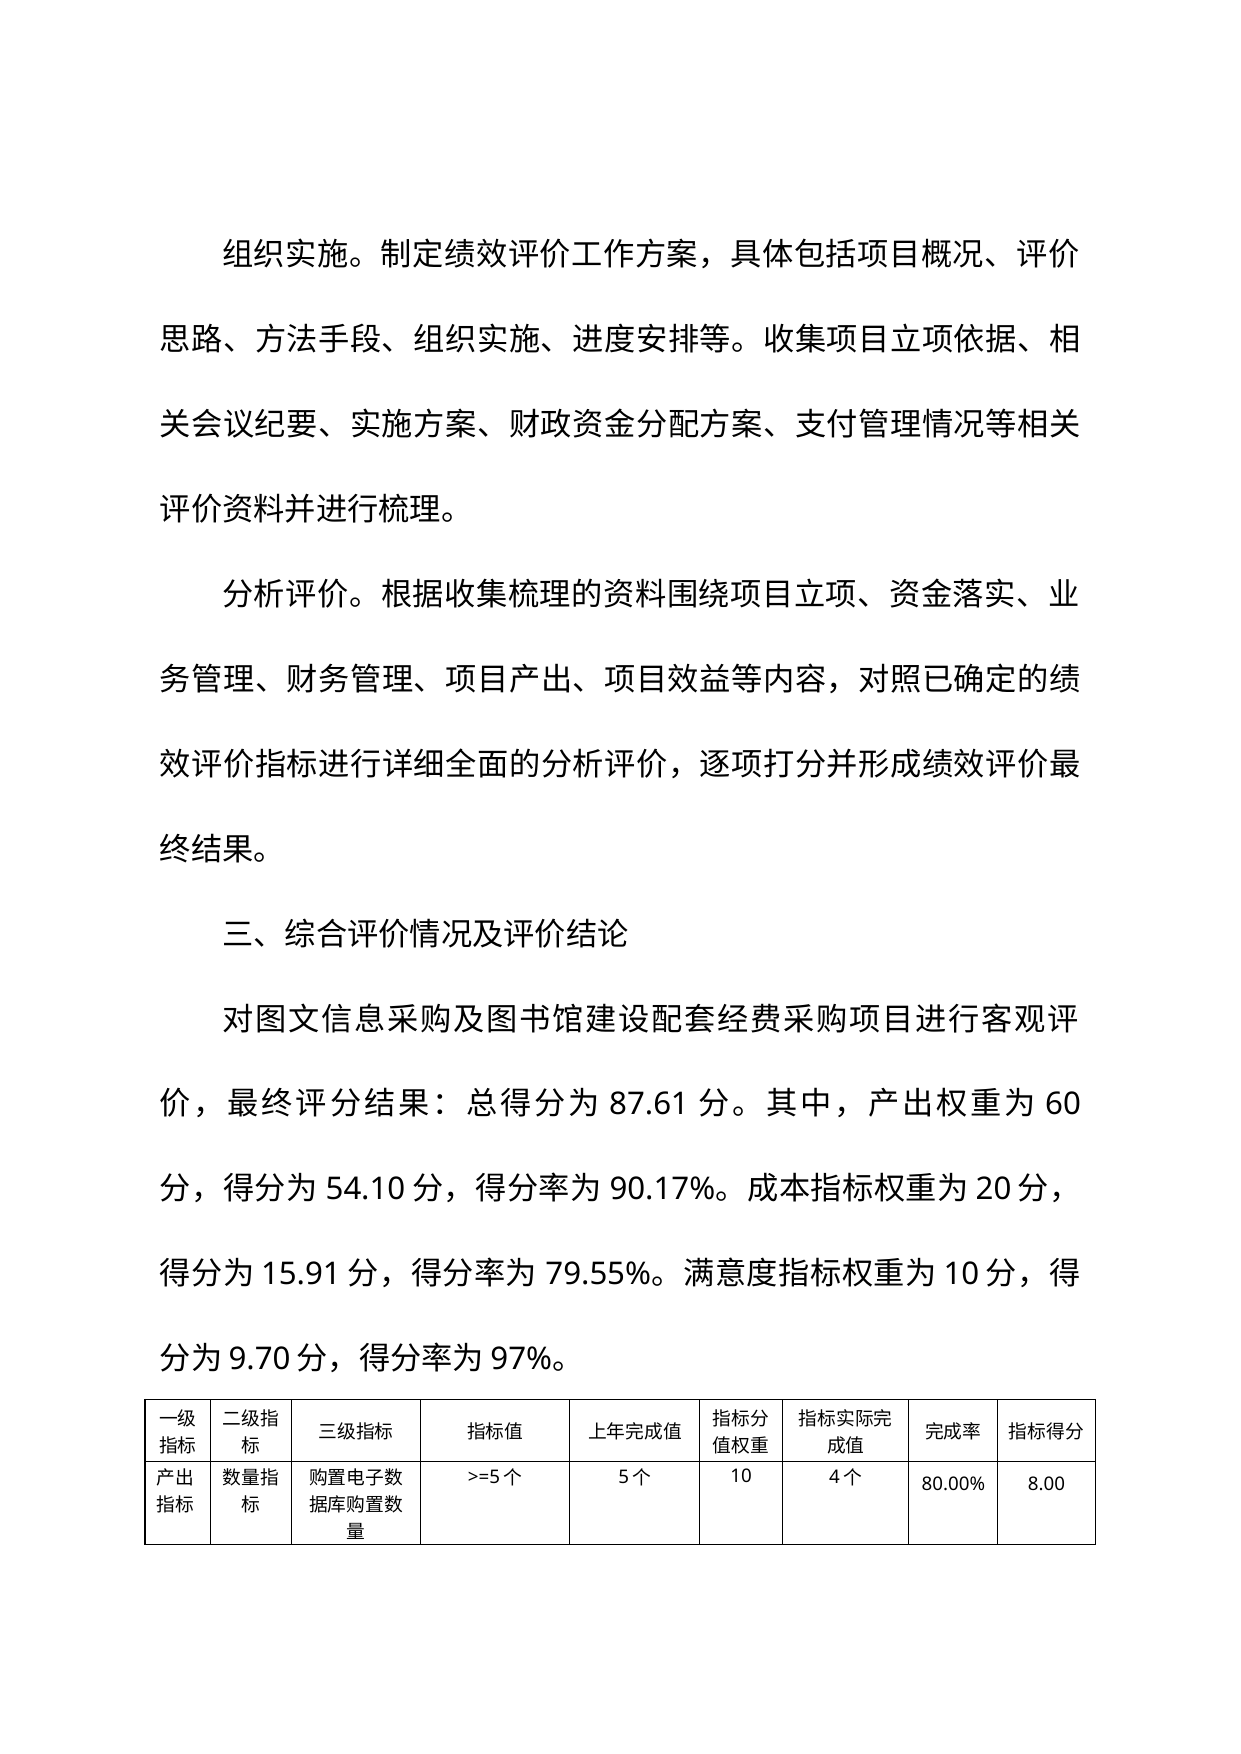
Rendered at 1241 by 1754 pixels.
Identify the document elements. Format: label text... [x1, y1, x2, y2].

text 组织实施。制定绩效评价工作方案，具体包括项目概况、评价思路、方法手段、组织实施、进度安排等。收集项目立项依据、相关会议纪要、实施方案、财政资金分配方案、支付管理情况等相关评价资料并进行梳理。 [159, 209, 1081, 549]
table_cell 5个 [570, 1462, 699, 1544]
table_header 指标实际完成值 [783, 1400, 908, 1461]
table_header 指标得分 [998, 1400, 1095, 1461]
table_header 完成率 [909, 1400, 997, 1461]
table_cell 4个 [783, 1462, 908, 1544]
table_header 三级指标 [292, 1400, 420, 1461]
table_header 指标分值权重 [700, 1400, 782, 1461]
table_header 一级指标 [146, 1400, 210, 1461]
table_header 指标值 [421, 1400, 569, 1461]
table_header 二级指标 [211, 1400, 291, 1461]
table_cell >=5个 [421, 1462, 569, 1544]
table_cell 产出指标 [146, 1462, 210, 1544]
table_cell 10 [700, 1462, 782, 1544]
text 分析评价。根据收集梳理的资料围绕项目立项、资金落实、业务管理、财务管理、项目产出、项目效益等内容，对照已确定的绩效评价指标进行详细全面的分析评价，逐项打分并形成绩效评价最终结果。 [159, 549, 1081, 889]
table_header 上年完成值 [570, 1400, 699, 1461]
table_cell 数量指标 [211, 1462, 291, 1544]
table_cell 8.00 [998, 1462, 1095, 1544]
table_cell 购置电子数据库购置数量 [292, 1462, 420, 1544]
table_cell 80.00% [909, 1462, 997, 1544]
title 对图文信息采购及图书馆建设配套经费采购项目进行客观评价，最终评分结果：总得分为87.61分。其中，产出权重为60分，得分为 54.10分，得分率为 90.17%。成本指标权重为20分，得分为15.91分，得分率为 79.55%。满意度指标权重为10分，得分为9.70分，得分率为97%。 [159, 974, 1081, 1399]
list 三、综合评价情况及评价结论 [159, 889, 1081, 974]
